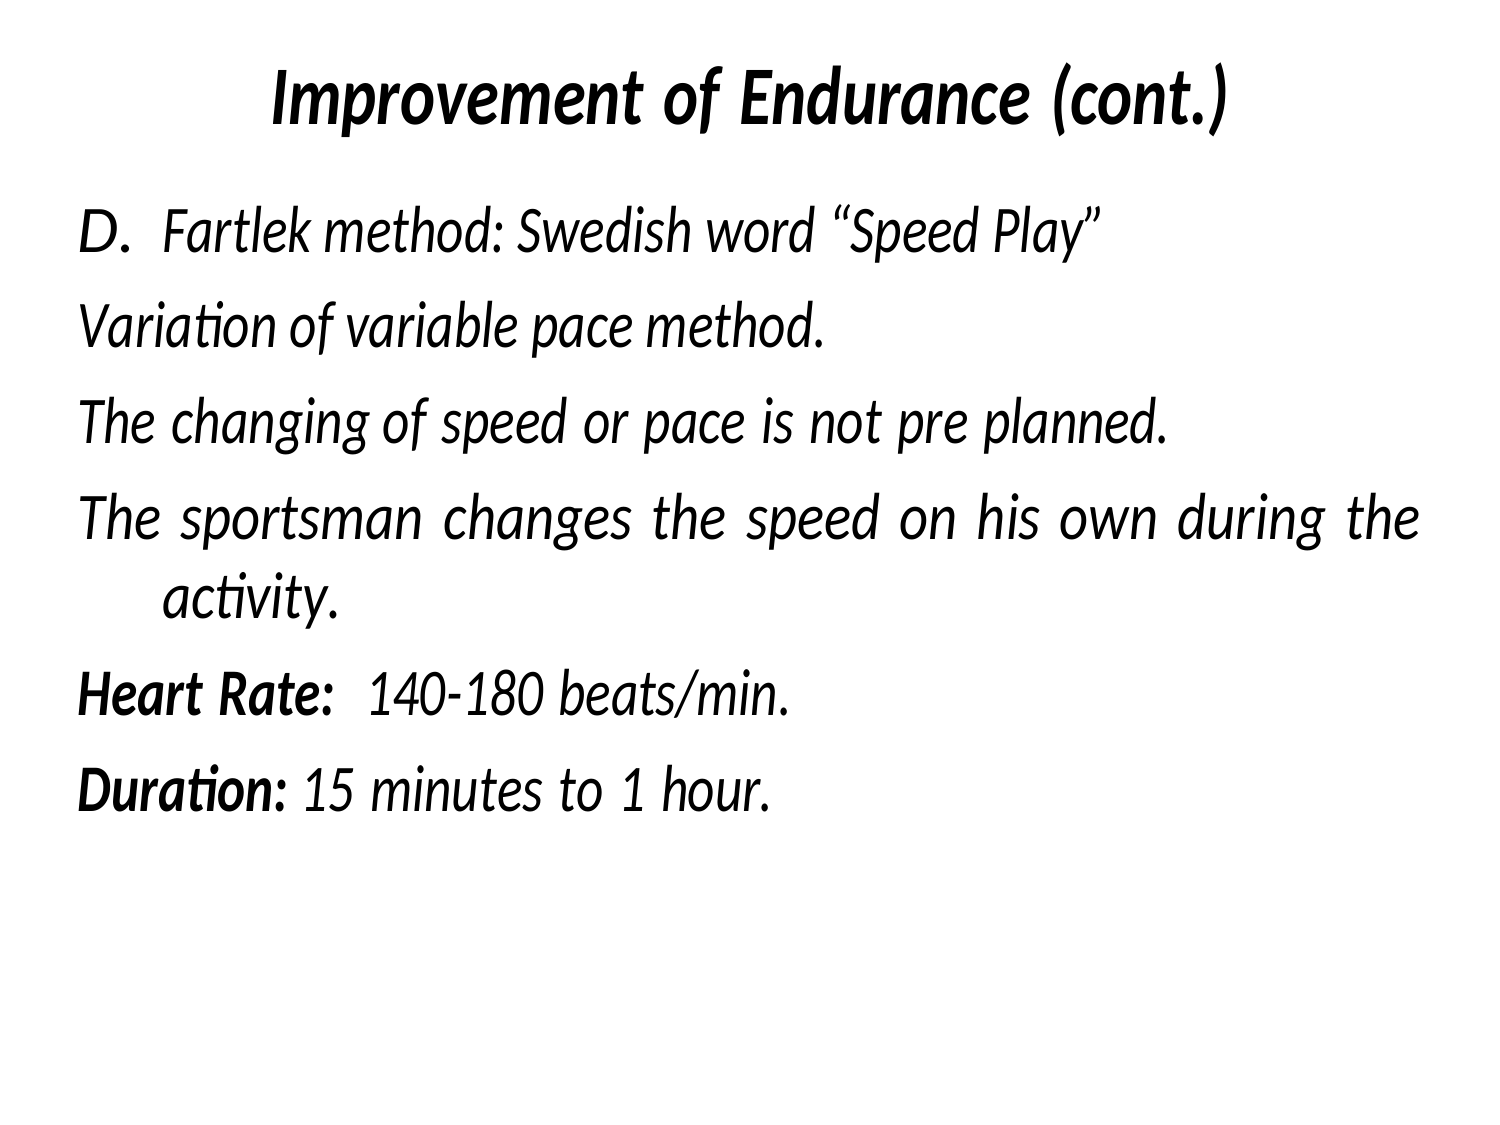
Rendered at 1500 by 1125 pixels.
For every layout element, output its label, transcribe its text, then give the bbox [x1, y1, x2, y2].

text Heart Rate: 140-180 beats/min. [77, 651, 1500, 732]
text Duration: 15 minutes to 1 hour. [77, 746, 1500, 828]
subtitle Improvement of Endurance (cont.) [0, 52, 1499, 143]
text The sportsman changes the speed on his own during the activity. [77, 476, 1500, 635]
text The changing of speed or pace is not pre planned. [77, 378, 1500, 460]
list Fartlek method: Swedish word “Speed Play” Variation of variable pace method. [77, 188, 1137, 364]
